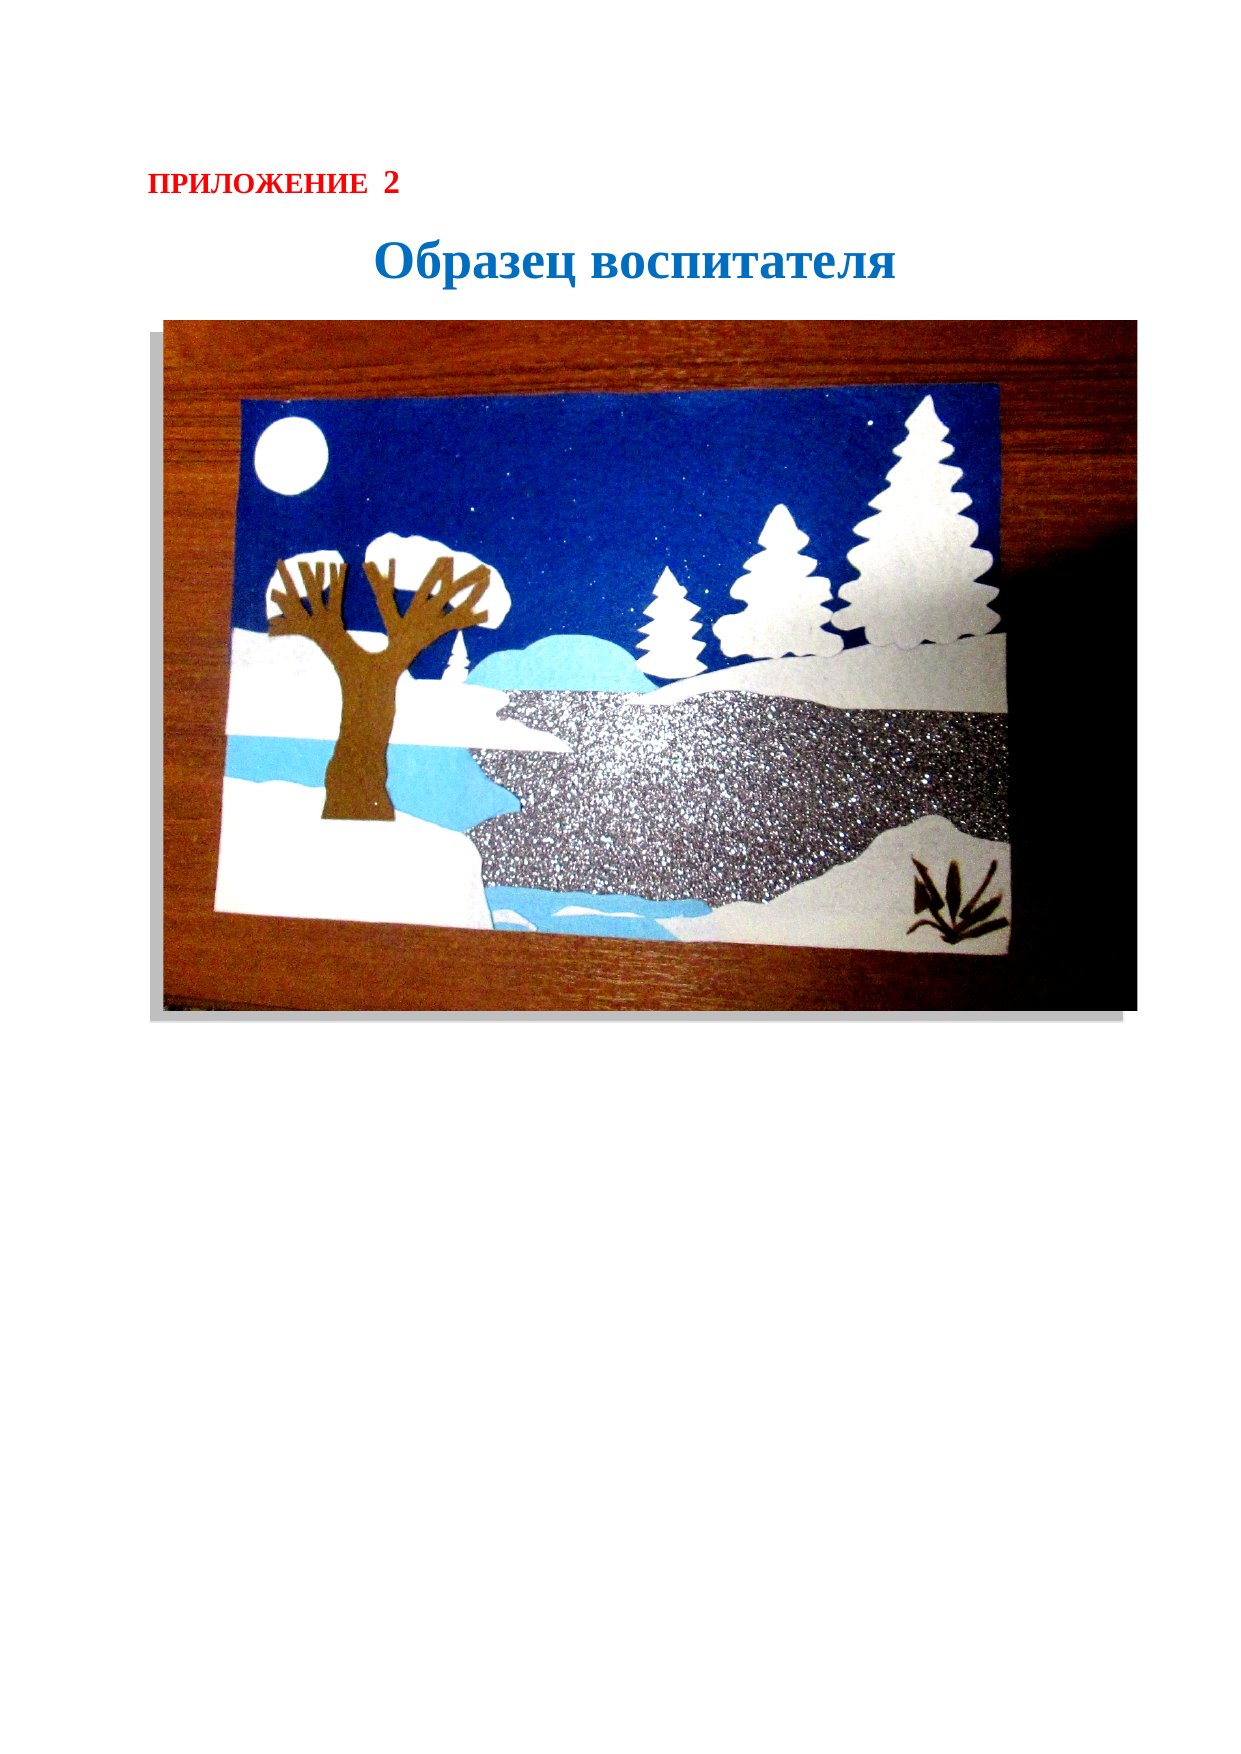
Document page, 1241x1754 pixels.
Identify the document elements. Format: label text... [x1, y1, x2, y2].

text ПРИЛОЖЕНИЕ 2 [148, 163, 1122, 201]
text Образец воспитателя [148, 228, 1122, 290]
